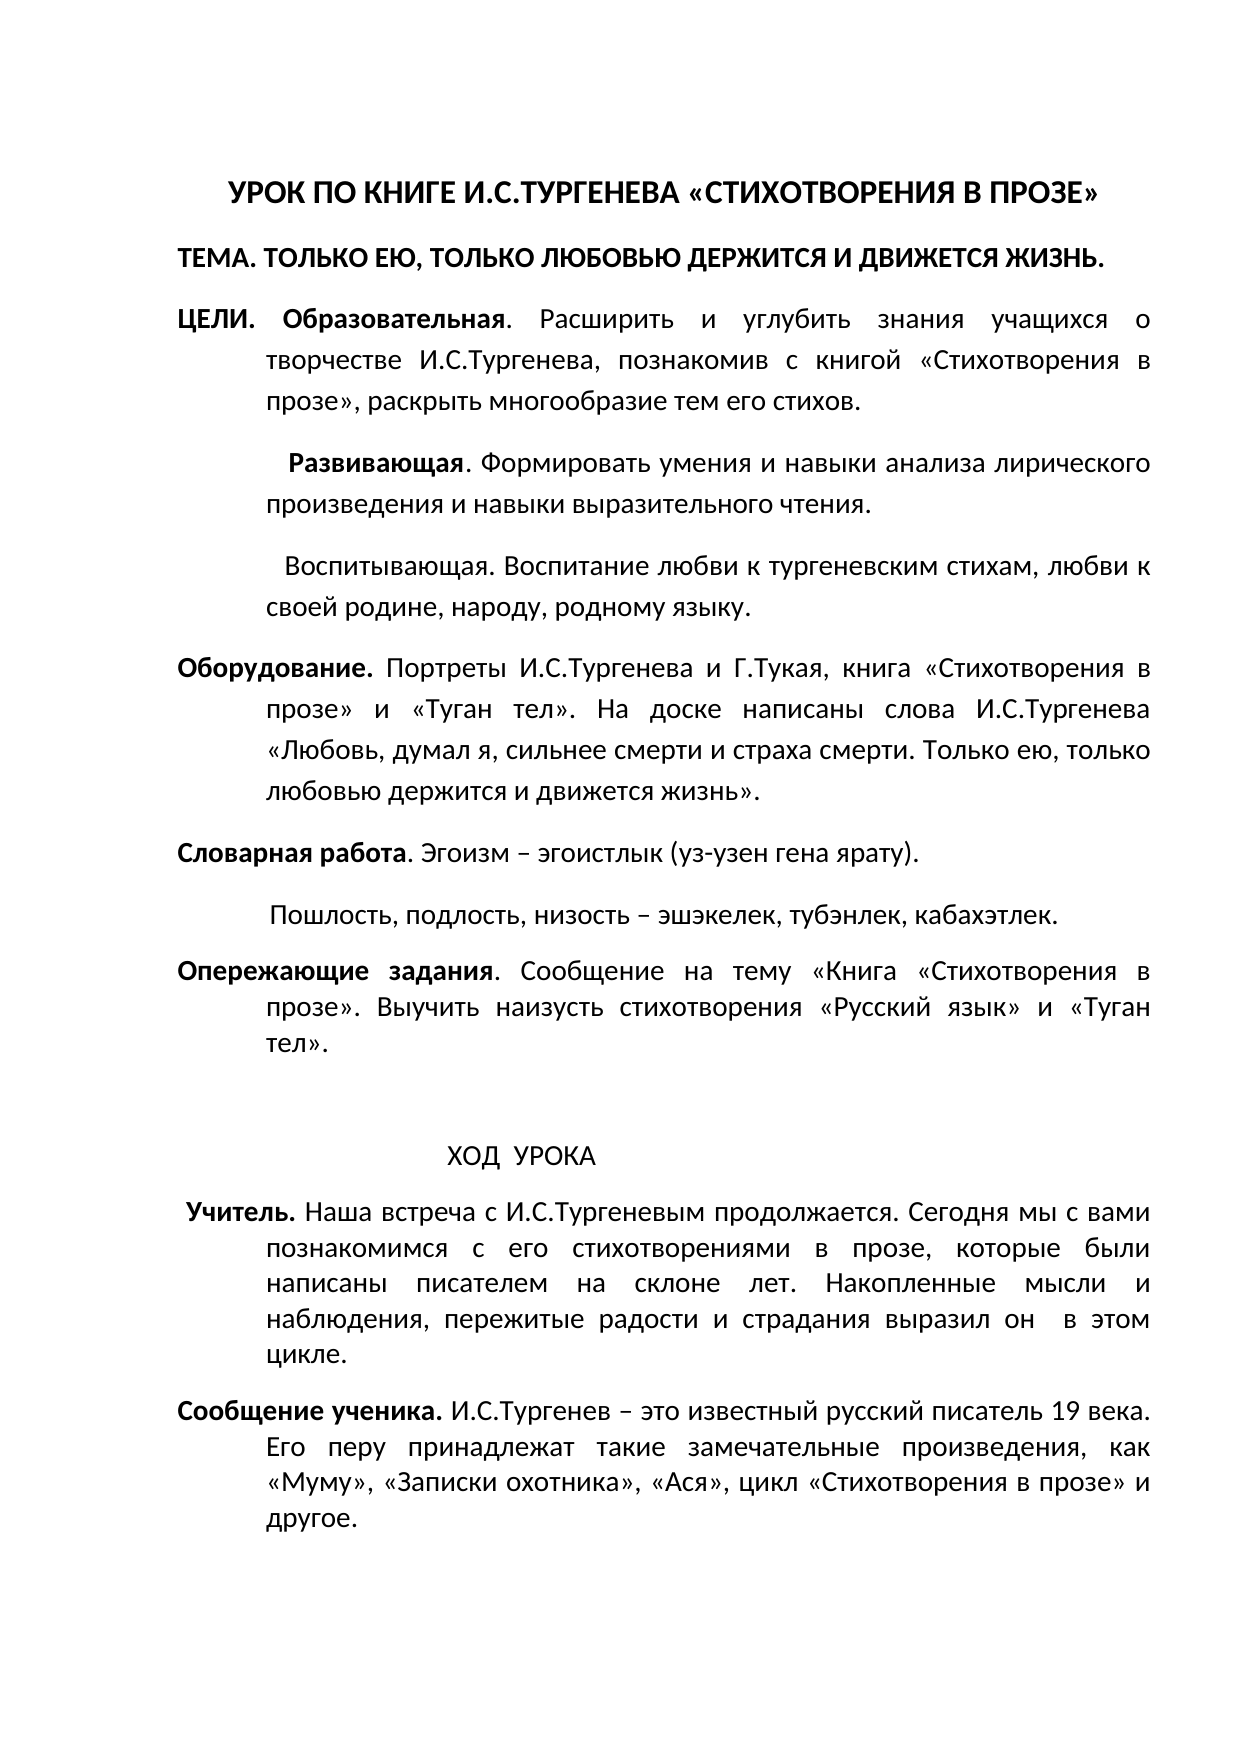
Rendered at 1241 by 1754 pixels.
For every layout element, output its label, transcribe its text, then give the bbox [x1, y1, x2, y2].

text УРОК ПО КНИГЕ И.С.ТУРГЕНЕВА «СТИХОТВОРЕНИЯ В ПРОЗЕ» [177, 171, 1152, 212]
text Воспитывающая. Воспитание любви к тургеневским стихам, любви к своей родине, народу, родному языку. [177, 547, 1152, 623]
text Оборудование. Портреты И.С.Тургенева и Г.Тукая, книга «Стихотворения в прозе» и «Туган тел». На доске написаны слова И.С.Тургенева «Любовь, думал я, сильнее смерти и страха смерти. Только ею, только любовью держится и движется жизнь». [177, 649, 1152, 808]
text ЦЕЛИ. Образовательная. Расширить и углубить знания учащихся о творчестве И.С.Тургенева, познакомив с книгой «Стихотворения в прозе», раскрыть многообразие тем его стихов. [177, 301, 1152, 418]
text Словарная работа. Эгоизм – эгоистлык (yз-узен гена ярату). [177, 834, 1152, 870]
text ХОД УРОКА [177, 1137, 1152, 1172]
text Учитель. Наша встреча с И.С.Тургеневым продолжается. Сегодня мы с вами познакомимся с его стихотворениями в прозе, которые были написаны писателем на склоне лет. Накопленные мысли и наблюдения, пережитые радости и страдания выразил он в этом цикле. [177, 1193, 1152, 1371]
text Опережающие задания. Сообщение на тему «Книга «Стихотворения в прозе». Выучить наизусть стихотворения «Русский язык» и «Туган тел». [177, 952, 1152, 1059]
text Сообщение ученика. И.С.Тургенев – это известный русский писатель 19 века. Его перу принадлежат такие замечательные произведения, как «Муму», «Записки охотника», «Ася», цикл «Стихотворения в прозе» и другое. [177, 1392, 1152, 1534]
text Развивающая. Формировать умения и навыки анализа лирического произведения и навыки выразительного чтения. [177, 444, 1152, 521]
text ТЕМА. ТОЛЬКО ЕЮ, ТОЛЬКО ЛЮБОВЬЮ ДЕРЖИТСЯ И ДВИЖЕТСЯ ЖИЗНЬ. [177, 239, 1152, 274]
text Пошлость, подлость, низость – эшэкелек, тубэнлек, кабахэтлек. [177, 896, 1152, 932]
